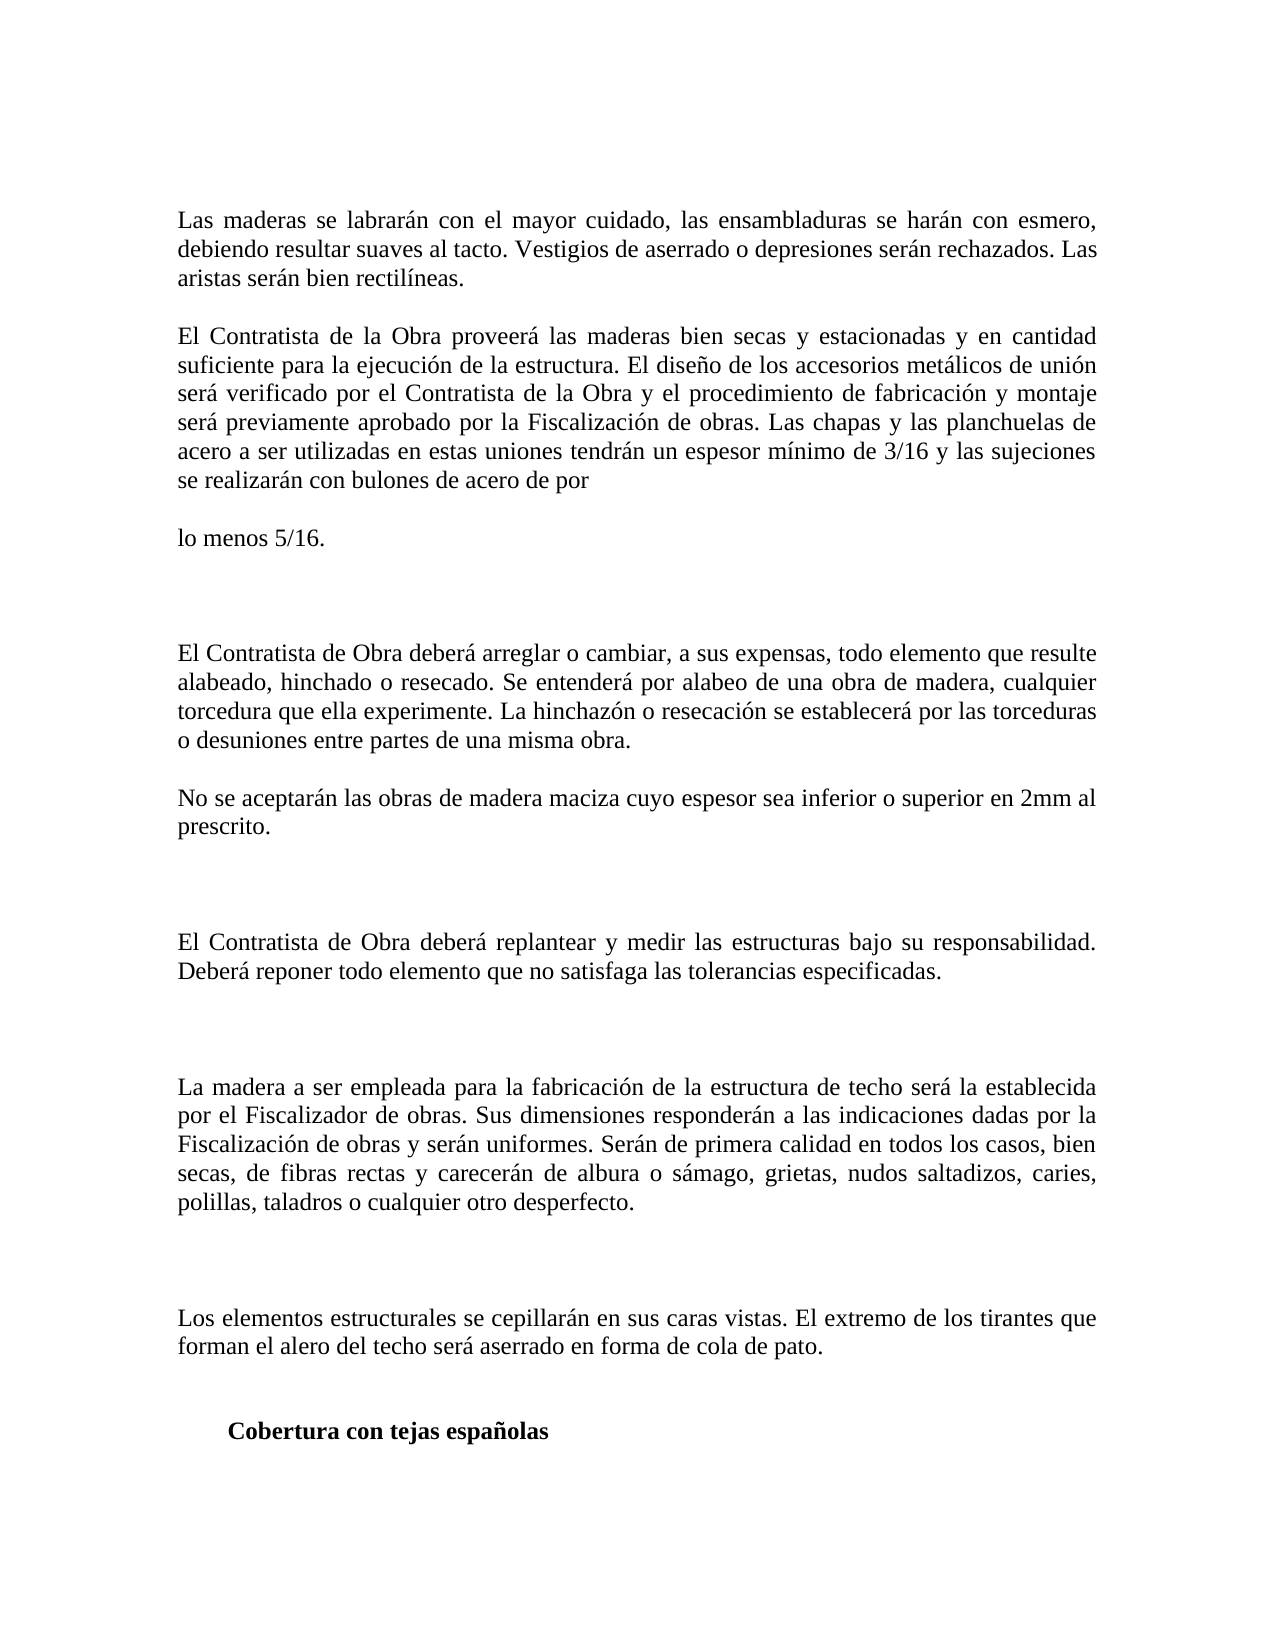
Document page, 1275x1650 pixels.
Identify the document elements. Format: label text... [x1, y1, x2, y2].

text La madera a ser empleada para la fabricación de la estructura de techo será la establecida por el Fiscalizador de obras. Sus dimensiones responderán a las indicaciones dadas por la Fiscalización de obras y serán uniformes. Serán de primera calidad en todos los casos, bien secas, de fibras rectas y carecerán de albura o sámago, grietas, nudos saltadizos, caries, polillas, taladros o cualquier otro desperfecto. [177, 1072, 1098, 1216]
text Cobertura con tejas españolas [177, 1389, 1098, 1445]
text El Contratista de la Obra proveerá las maderas bien secas y estacionadas y en cantidad suficiente para la ejecución de la estructura. El diseño de los accesorios metálicos de unión será verificado por el Contratista de la Obra y el procedimiento de fabricación y montaje será previamente aprobado por la Fiscalización de obras. Las chapas y las planchuelas de acero a ser utilizadas en estas uniones tendrán un espesor mínimo de 3/16 y las sujeciones se realizarán con bulones de acero de por [177, 321, 1098, 493]
text El Contratista de Obra deberá replantear y medir las estructuras bajo su responsabilidad. Deberá reponer todo elemento que no satisfaga las tolerancias especificadas. [177, 927, 1098, 985]
text El Contratista de Obra deberá arreglar o cambiar, a sus expensas, todo elemento que resulte alabeado, hinchado o resecado. Se entenderá por alabeo de una obra de madera, cualquier torcedura que ella experimente. La hinchazón o resecación se establecerá por las torceduras o desuniones entre partes de una misma obra. [177, 638, 1098, 753]
text Las maderas se labrarán con el mayor cuidado, las ensambladuras se harán con esmero, debiendo resultar suaves al tacto. Vestigios de aserrado o depresiones serán rechazados. Las aristas serán bien rectilíneas. [177, 206, 1098, 292]
text lo menos 5/16. [177, 523, 1098, 551]
text Los elementos estructurales se cepillarán en sus caras vistas. El extremo de los tirantes que forman el alero del techo será aserrado en forma de cola de pato. [177, 1303, 1098, 1360]
text No se aceptarán las obras de madera maciza cuyo espesor sea inferior o superior en 2mm al prescrito. [177, 783, 1098, 840]
